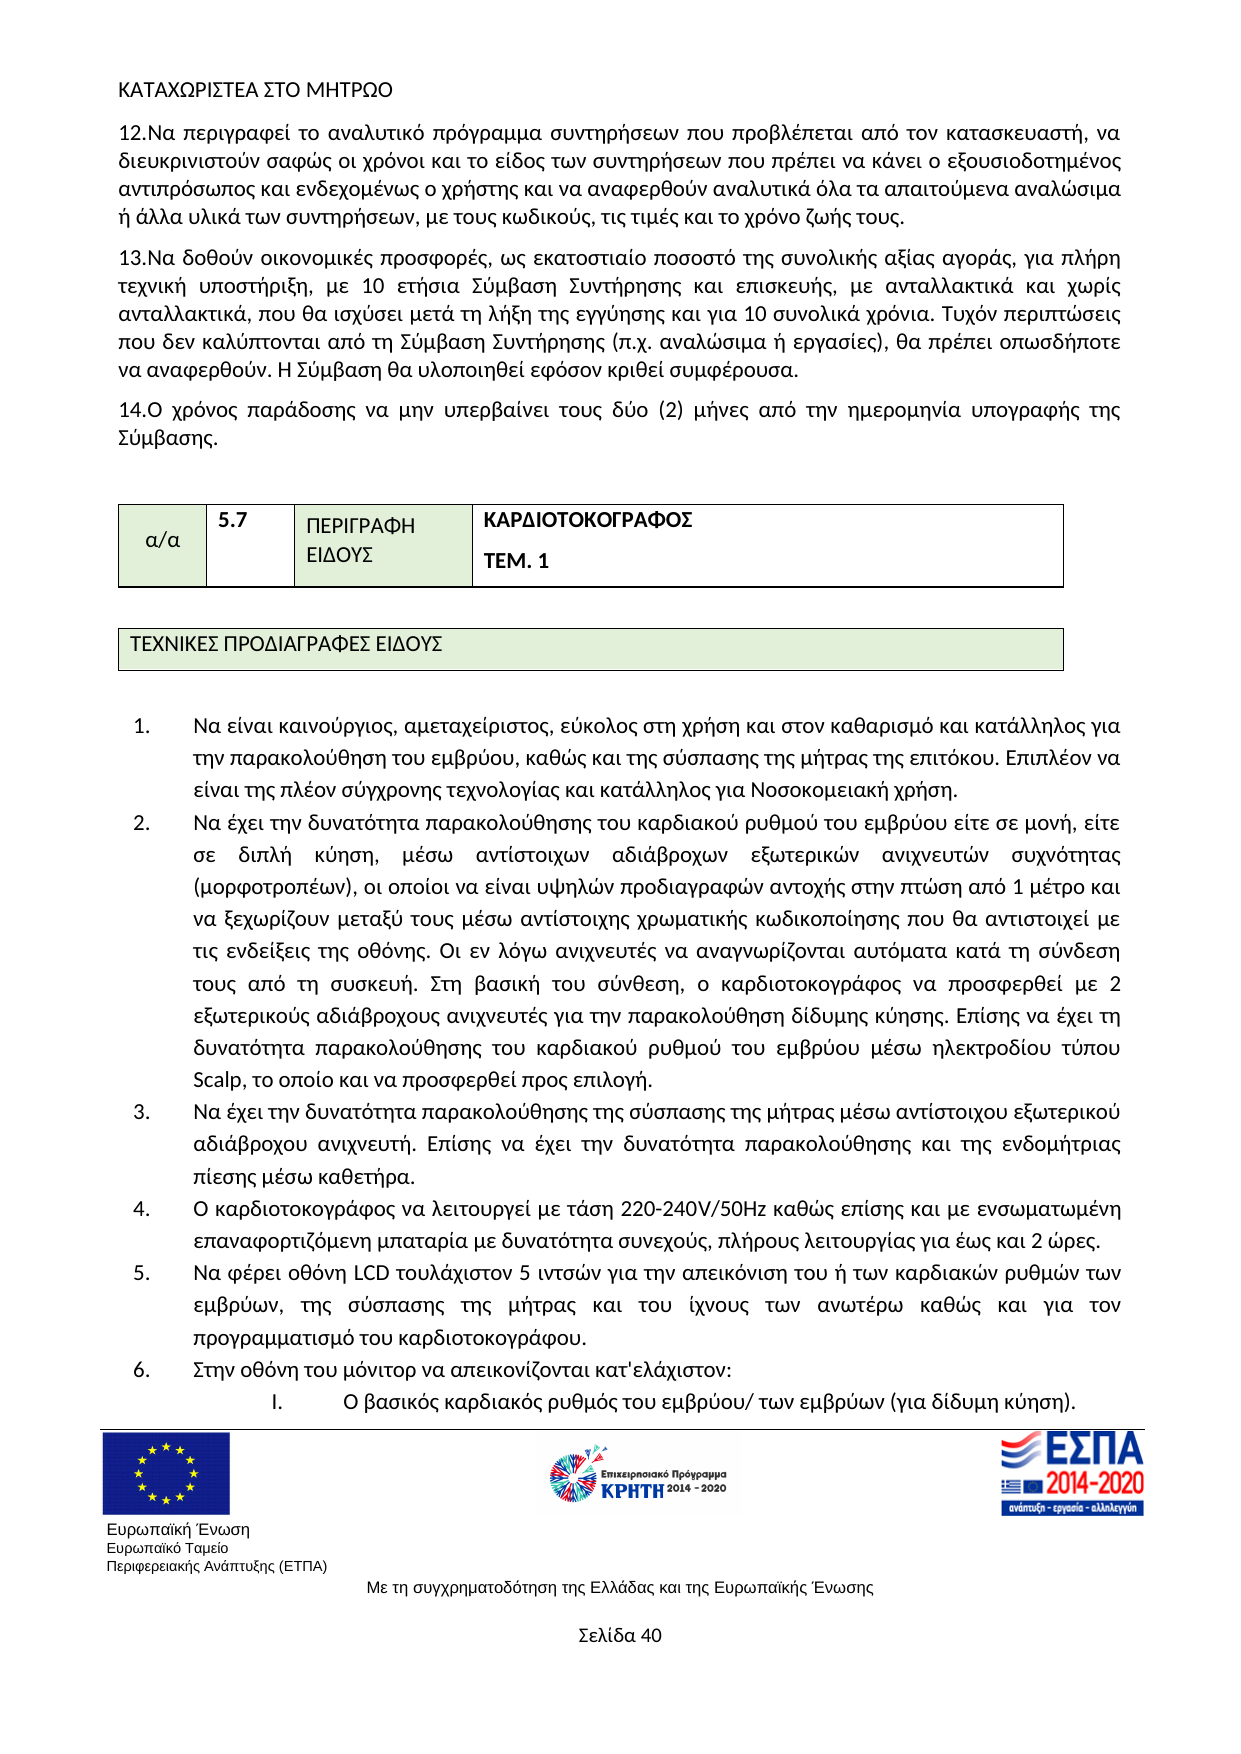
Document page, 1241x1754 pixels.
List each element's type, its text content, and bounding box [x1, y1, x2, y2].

table_header 5.7 [207, 505, 294, 586]
text 13.Να δοθούν οικονομικές προσφορές, ως εκατοστιαίο ποσοστό της συνολικής αξίας αγοράς, για πλήρη τεχνική υποστήριξη, με 10 ετήσια Σύμβαση Συντήρησης και επισκευής, με ανταλλακτικά και χωρίς ανταλλακτικά, που θα ισχύσει μετά τη λήξη της εγγύησης και για 10 συνολικά χρόνια. Τυχόν περιπτώσεις που δεν καλύπτονται από τη Σύμβαση Συντήρησης (π.χ. αναλώσιμα ή εργασίες), θα πρέπει οπωσδήποτε να αναφερθούν. Η Σύμβαση θα υλοποιηθεί εφόσον κριθεί συμφέρουσα. [118, 243, 1122, 383]
text 12.Nα περιγραφεί το αναλυτικό πρόγραμμα συντηρήσεων που προβλέπεται από τον κατασκευαστή, να διευκρινιστούν σαφώς οι χρόνοι και το είδος των συντηρήσεων που πρέπει να κάνει ο εξουσιοδοτημένος αντιπρόσωπος και ενδεχομένως ο χρήστης και να αναφερθούν αναλυτικά όλα τα απαιτούμενα αναλώσιμα ή άλλα υλικά των συντηρήσεων, με τους κωδικούς, τις τιμές και το χρόνο ζωής τους. [118, 118, 1122, 230]
list Να έχει την δυνατότητα παρακολούθησης του καρδιακού ρυθμού του εμβρύου είτε σε μονή, είτε σε διπλή κύηση, μέσω αντίστοιχων αδιάβροχων εξωτερικών ανιχνευτών συχνότητας (μορφοτροπέων), οι οποίοι να είναι υψηλών προδιαγραφών αντοχής στην πτώση από 1 μέτρο και να ξεχωρίζουν μεταξύ τους μέσω αντίστοιχης χρωματικής κωδικοποίησης που θα αντιστοιχεί με τις ενδείξεις της οθόνης. Οι εν λόγω ανιχνευτές να αναγνωρίζονται αυτόματα κατά τη σύνδεση τους από τη συσκευή. Στη βασική του σύνθεση, ο καρδιοτοκογράφος να προσφερθεί με 2 εξωτερικούς αδιάβροχους ανιχνευτές για την παρακολούθηση δίδυμης κύησης. Επίσης να έχει τη δυνατότητα παρακολούθησης του καρδιακού ρυθμού του εμβρύου μέσω ηλεκτροδίου τύπου Scalp, το οποίο και να προσφερθεί προς επιλογή. [133, 808, 1122, 1093]
table_header ΠΕΡΙΓΡΑΦΗ ΕΙΔΟΥΣ [295, 505, 472, 586]
table_header ΚΑΡΔΙΟΤΟΚΟΓΡΑΦΟΣ TEM. 1 [473, 505, 1063, 586]
picture [537, 1430, 742, 1517]
picture [100, 1430, 232, 1517]
picture [1001, 1431, 1144, 1516]
list Να φέρει οθόνη LCD τουλάχιστον 5 ιντσών για την απεικόνιση του ή των καρδιακών ρυθμών των εμβρύων, της σύσπασης της μήτρας και του ίχνους των ανωτέρω καθώς και για τον προγραμματισμό του καρδιοτοκογράφου. [133, 1258, 1122, 1351]
text 14.Ο χρόνος παράδοσης να μην υπερβαίνει τους δύο (2) μήνες από την ημερομηνία υπογραφής της Σύμβασης. [118, 395, 1122, 451]
list Ο βασικός καρδιακός ρυθμός του εμβρύου/ των εμβρύων (για δίδυμη κύηση). [283, 1387, 1122, 1415]
list Να έχει την δυνατότητα παρακολούθησης της σύσπασης της μήτρας μέσω αντίστοιχου εξωτερικού αδιάβροχου ανιχνευτή. Επίσης να έχει την δυνατότητα παρακολούθησης και της ενδομήτριας πίεσης μέσω καθετήρα. [133, 1097, 1122, 1190]
table_header ΤΕΧΝΙΚΕΣ ΠΡΟΔΙΑΓΡΑΦΕΣ ΕΙΔΟΥΣ [119, 629, 1063, 669]
list Να είναι καινούργιος, αμεταχείριστος, εύκολος στη χρήση και στον καθαρισμό και κατάλληλος για την παρακολούθηση του εμβρύου, καθώς και της σύσπασης της μήτρας της επιτόκου. Επιπλέον να είναι της πλέον σύγχρονης τεχνολογίας και κατάλληλος για Νοσοκομειακή χρήση. [133, 711, 1122, 803]
list Ο καρδιοτοκογράφος να λειτουργεί με τάση 220-240V/50Hz καθώς επίσης και με ενσωματωμένη επαναφορτιζόμενη μπαταρία με δυνατότητα συνεχούς, πλήρους λειτουργίας για έως και 2 ώρες. [133, 1194, 1122, 1254]
list Στην οθόνη του μόνιτορ να απεικονίζονται κατ'ελάχιστον: [133, 1355, 1122, 1383]
table_header α/α [119, 505, 206, 586]
